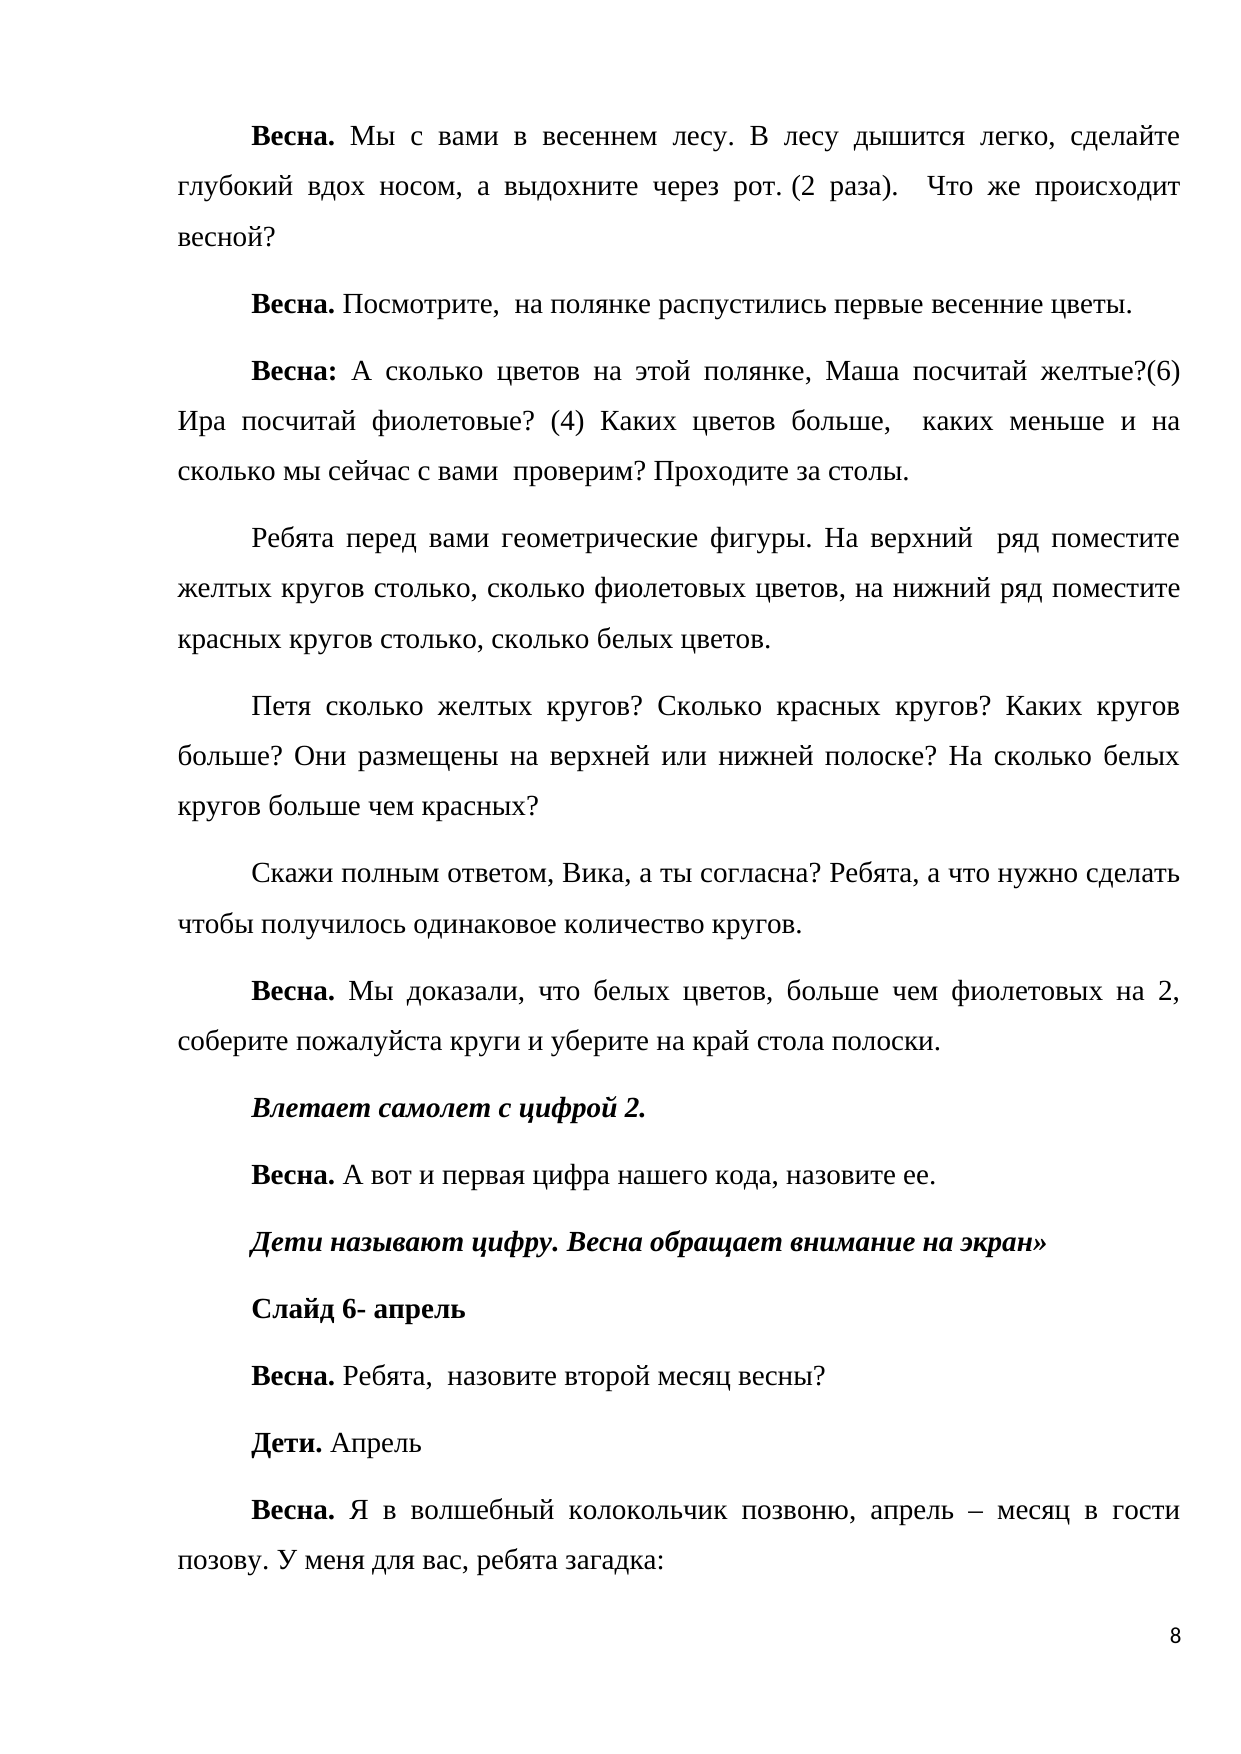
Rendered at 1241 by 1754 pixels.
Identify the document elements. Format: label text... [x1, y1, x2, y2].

text Весна. А вот и первая цифра нашего кода, назовите ее. [177, 1157, 1181, 1191]
text Весна: А сколько цветов на этой полянке, Маша посчитай желтые?(6) Ира посчитай фиолетовые? (4) Каких цветов больше, каких меньше и на сколько мы сейчас с вами проверим? Проходите за столы. [177, 353, 1181, 487]
text Слайд 6- апрель [177, 1291, 1181, 1324]
text Весна. Посмотрите, на полянке распустились первые весенние цветы. [177, 286, 1181, 319]
text Весна. Я в волшебный колокольчик позвоню, апрель – месяц в гости позову. У меня для вас, ребята загадка: [177, 1492, 1181, 1576]
text Скажи полным ответом, Вика, а ты согласна? Ребята, а что нужно сделать чтобы получилось одинаковое количество кругов. [177, 856, 1181, 939]
text Дети называют цифру. Весна обращает внимание на экран» [177, 1224, 1181, 1258]
text Влетает самолет с цифрой 2. [177, 1090, 1181, 1124]
text Весна. Ребята, назовите второй месяц весны? [177, 1358, 1181, 1392]
text Ребята перед вами геометрические фигуры. На верхний ряд поместите желтых кругов столько, сколько фиолетовых цветов, на нижний ряд поместите красных кругов столько, сколько белых цветов. [177, 520, 1181, 654]
text Дети. Апрель [177, 1425, 1181, 1458]
text Петя сколько желтых кругов? Сколько красных кругов? Каких кругов больше? Они размещены на верхней или нижней полоске? На сколько белых кругов больше чем красных? [177, 688, 1181, 822]
text Весна. Мы с вами в весеннем лесу. В лесу дышится легко, сделайте глубокий вдох носом, а выдохните через рот. (2 раза). Что же происходит весной? [177, 118, 1181, 252]
text Весна. Мы доказали, что белых цветов, больше чем фиолетовых на 2, соберите пожалуйста круги и уберите на край стола полоски. [177, 973, 1181, 1057]
